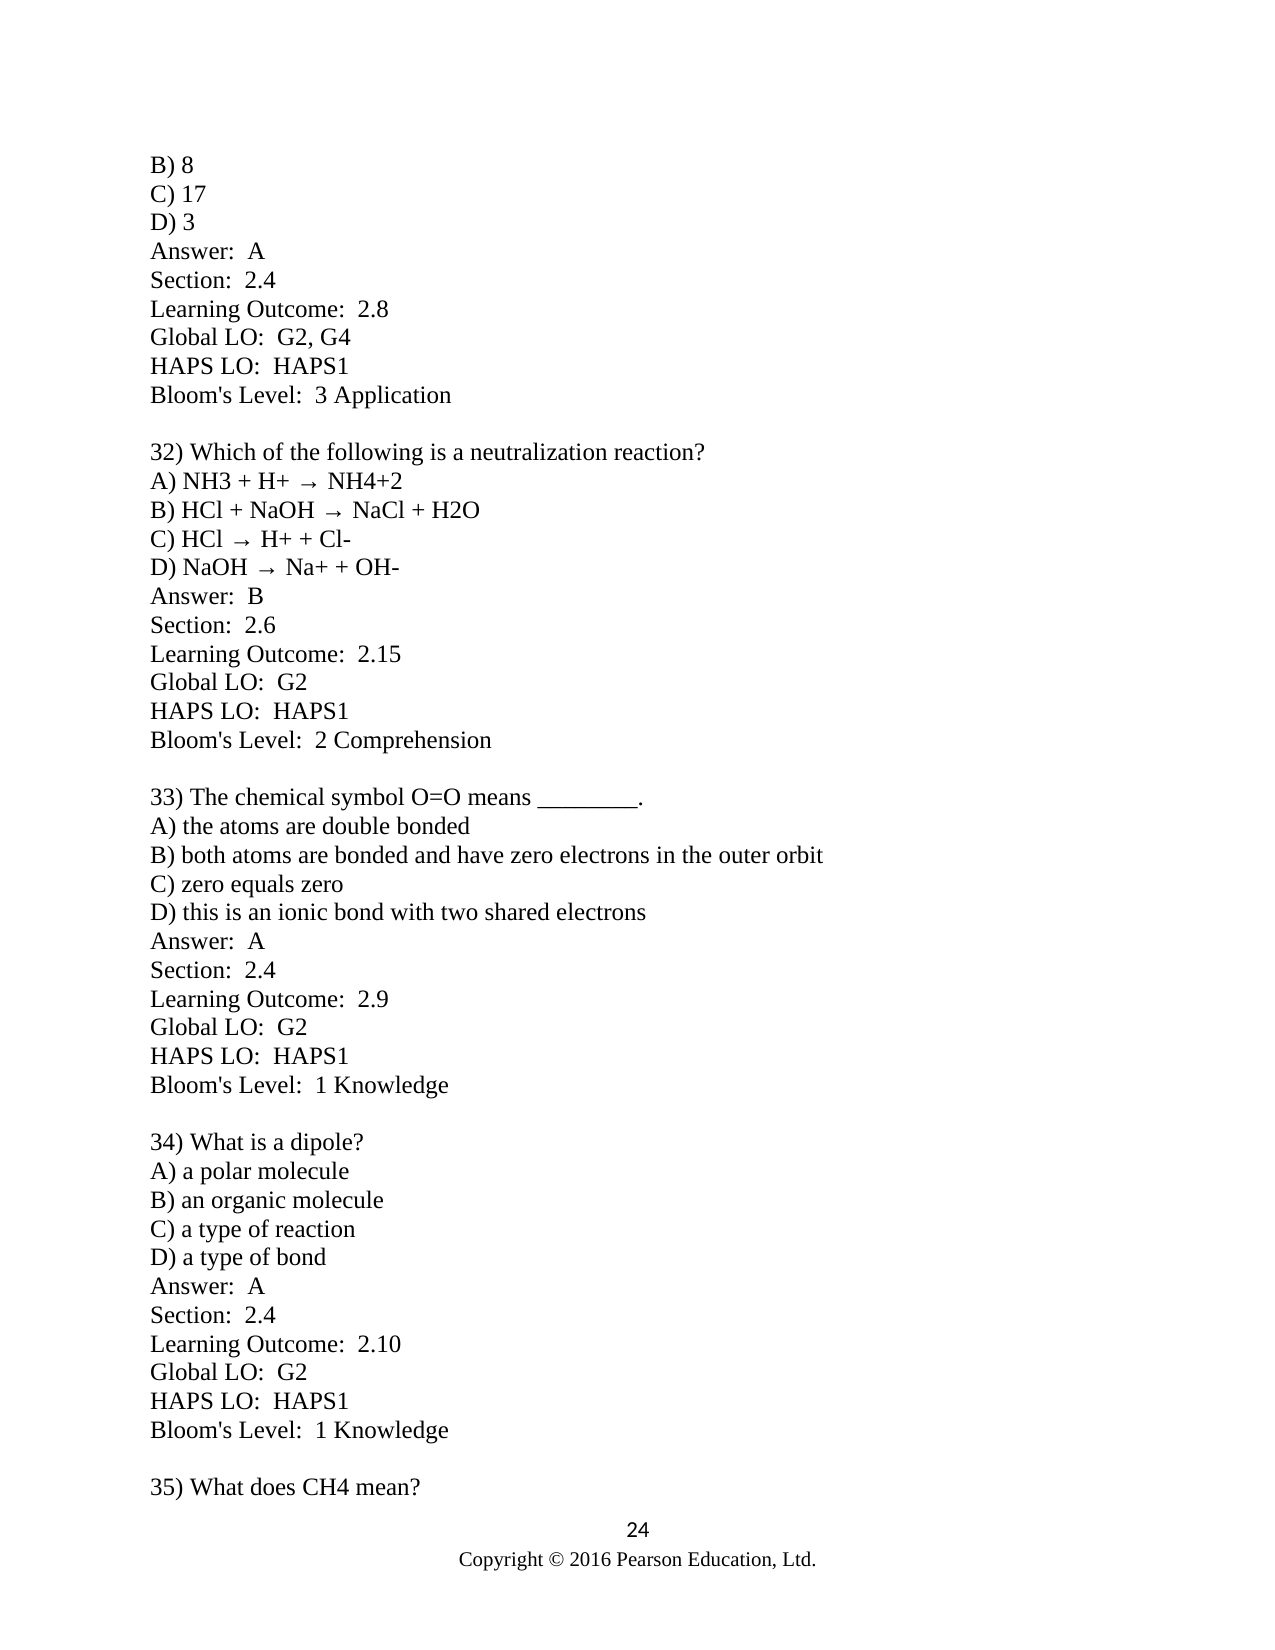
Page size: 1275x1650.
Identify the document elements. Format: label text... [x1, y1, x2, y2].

text Learning Outcome: 2.15 [150, 639, 1125, 667]
text Bloom's Level: 3 Application [150, 380, 1125, 409]
text Bloom's Level: 2 Comprehension [150, 725, 1125, 754]
text Learning Outcome: 2.10 [150, 1329, 1125, 1357]
text D) NaOH → Na+ + OH- [150, 552, 1125, 581]
text Answer: A [150, 926, 1125, 955]
text Answer: A [150, 236, 1125, 265]
text C) a type of reaction [150, 1214, 1125, 1242]
text A) NH3 + H+ → NH4+2 [150, 466, 1125, 495]
text Global LO: G2 [150, 1357, 1125, 1386]
text Global LO: G2, G4 [150, 322, 1125, 351]
text Answer: B [150, 581, 1125, 610]
text Global LO: G2 [150, 667, 1125, 696]
text Section: 2.4 [150, 1300, 1125, 1329]
text C) 17 [150, 179, 1125, 207]
text Bloom's Level: 1 Knowledge [150, 1070, 1125, 1099]
text B) HCl + NaOH → NaCl + H2O [150, 495, 1125, 524]
text B) an organic molecule [150, 1185, 1125, 1214]
text D) 3 [150, 207, 1125, 236]
text Section: 2.4 [150, 265, 1125, 294]
text 32) Which of the following is a neutralization reaction? [150, 437, 1125, 466]
text Learning Outcome: 2.9 [150, 984, 1125, 1012]
text B) 8 [150, 150, 1125, 179]
text HAPS LO: HAPS1 [150, 1041, 1125, 1070]
text D) this is an ionic bond with two shared electrons [150, 897, 1125, 926]
text B) both atoms are bonded and have zero electrons in the outer orbit [150, 840, 1125, 869]
text Bloom's Level: 1 Knowledge [150, 1415, 1125, 1444]
text Learning Outcome: 2.8 [150, 294, 1125, 322]
text A) a polar molecule [150, 1156, 1125, 1185]
text 33) The chemical symbol O=O means ________. [150, 782, 1125, 811]
text C) zero equals zero [150, 869, 1125, 897]
text HAPS LO: HAPS1 [150, 351, 1125, 380]
text 35) What does CH4 mean? [150, 1472, 1125, 1501]
text 34) What is a dipole? [150, 1127, 1125, 1156]
text Section: 2.6 [150, 610, 1125, 639]
text D) a type of bond [150, 1242, 1125, 1271]
text A) the atoms are double bonded [150, 811, 1125, 840]
text HAPS LO: HAPS1 [150, 1386, 1125, 1415]
text Section: 2.4 [150, 955, 1125, 984]
text HAPS LO: HAPS1 [150, 696, 1125, 725]
text Global LO: G2 [150, 1012, 1125, 1041]
text C) HCl → H+ + Cl- [150, 524, 1125, 552]
text Answer: A [150, 1271, 1125, 1300]
